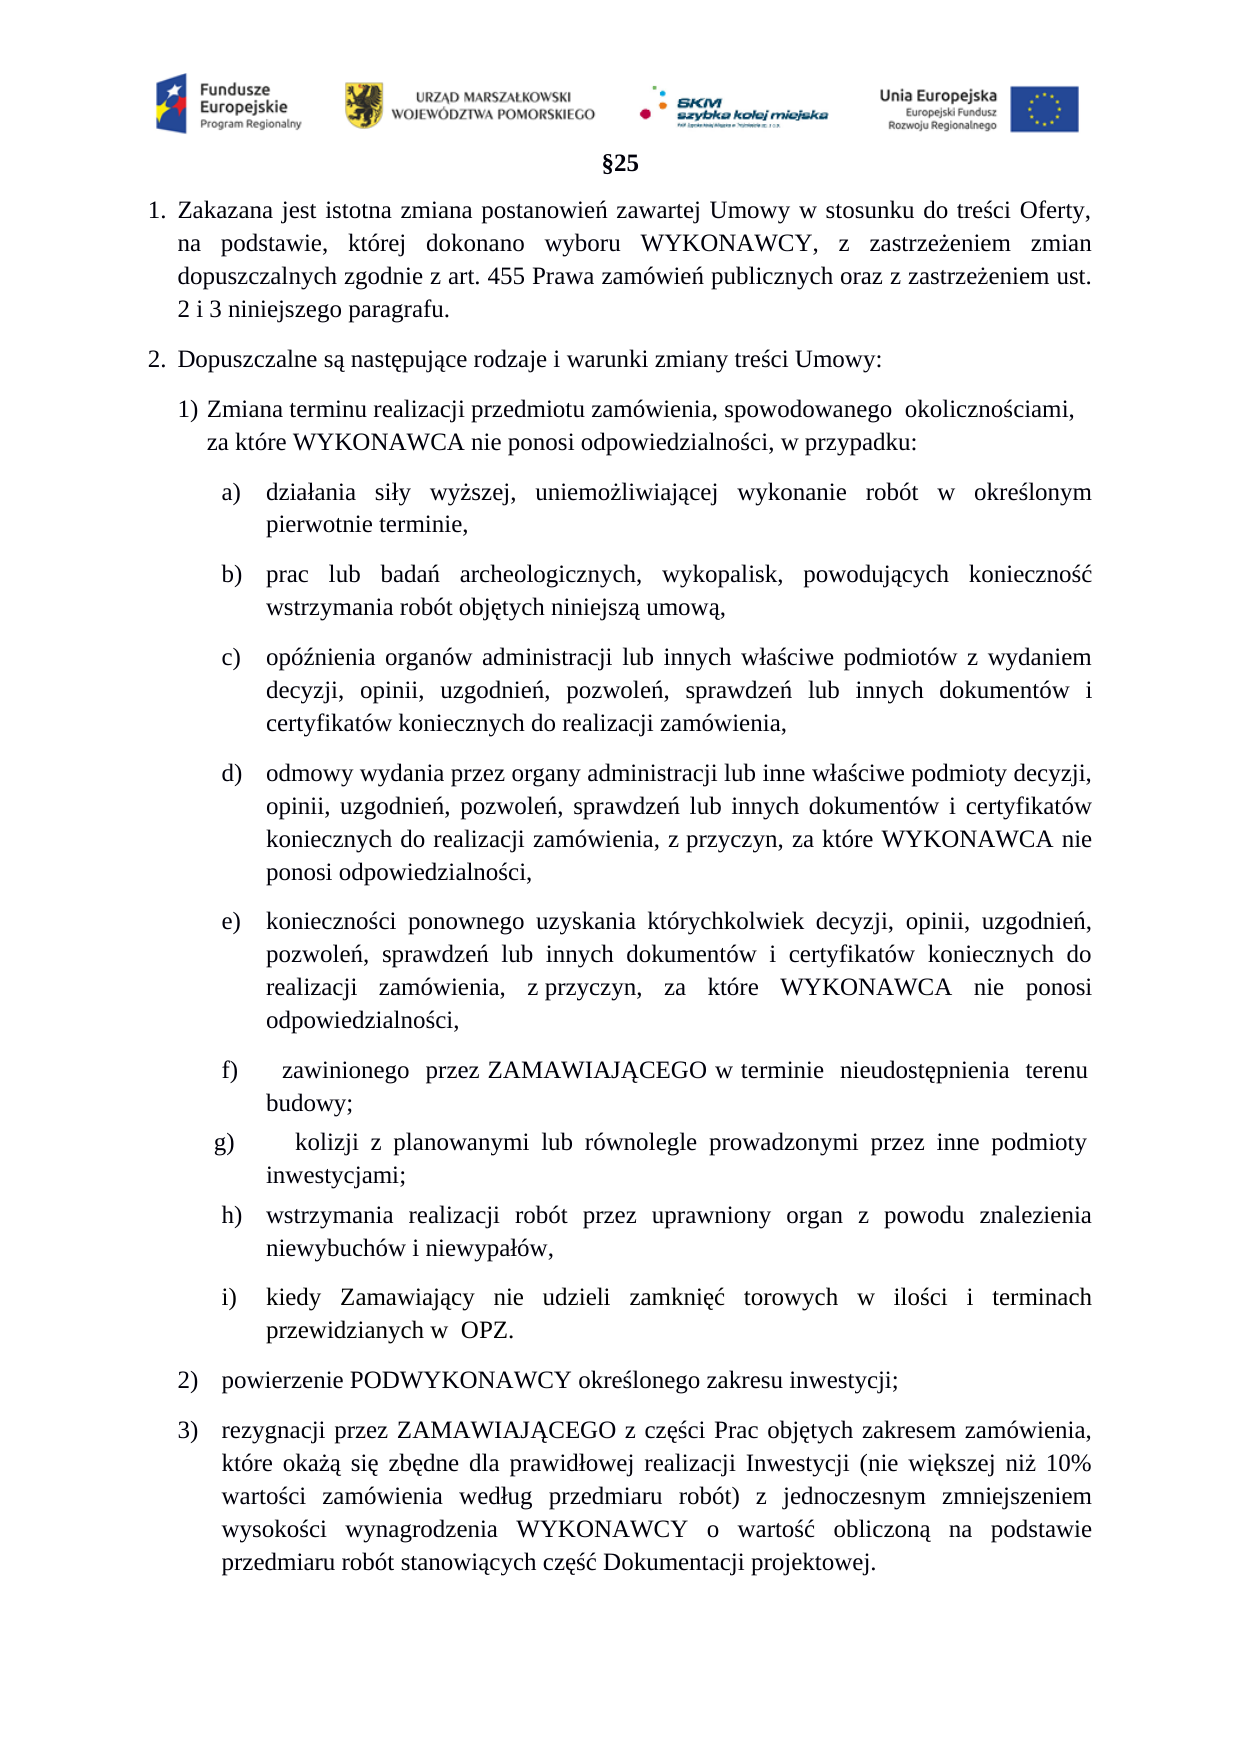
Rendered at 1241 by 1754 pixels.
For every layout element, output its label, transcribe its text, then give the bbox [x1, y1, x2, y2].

text §25 [148, 148, 1093, 176]
list opóźnienia organów administracji lub innych właściwe podmiotów z wydaniem decyzji, opinii, uzgodnień, pozwoleń, sprawdzeń lub innych dokumentów i certyfikatów koniecznych do realizacji zamówienia, [221, 642, 1093, 737]
list kolizji z planowanymi lub równolegle prowadzonymi przez inne podmioty inwestycjami; [213, 1127, 1088, 1189]
list prac lub badań archeologicznych, wykopalisk, powodujących konieczność wstrzymania robót objętych niniejszą umową, [221, 559, 1093, 621]
list kiedy Zamawiający nie udzieli zamknięć torowych w ilości i terminach przewidzianych w OPZ. [221, 1282, 1093, 1344]
list wstrzymania realizacji robót przez uprawniony organ z powodu znalezienia niewybuchów i niewypałów, [221, 1200, 1093, 1262]
list odmowy wydania przez organy administracji lub inne właściwe podmioty decyzji, opinii, uzgodnień, pozwoleń, sprawdzeń lub innych dokumentów i certyfikatów koniecznych do realizacji zamówienia, z przyczyn, za które WYKONAWCA nie ponosi odpowiedzialności, [221, 758, 1093, 886]
list Dopuszczalne są następujące rodzaje i warunki zmiany treści Umowy: [148, 344, 1093, 373]
list rezygnacji przez ZAMAWIAJĄCEGO z części Prac objętych zakresem zamówienia, które okażą się zbędne dla prawidłowej realizacji Inwestycji (nie większej niż 10% wartości zamówienia według przedmiaru robót) z jednoczesnym zmniejszeniem wysokości wynagrodzenia WYKONAWCY o wartość obliczoną na podstawie przedmiaru robót stanowiących część Dokumentacji projektowej. [177, 1415, 1093, 1576]
list zawinionego przez ZAMAWIAJĄCEGO w terminie nieudostępnienia terenu budowy; [221, 1055, 1088, 1117]
list Zakazana jest istotna zmiana postanowień zawartej Umowy w stosunku do treści Oferty, na podstawie, której dokonano wyboru WYKONAWCY, z zastrzeżeniem zmian dopuszczalnych zgodnie z art. 455 Prawa zamówień publicznych oraz z zastrzeżeniem ust. 2 i 3 niniejszego paragrafu. [148, 195, 1093, 323]
list konieczności ponownego uzyskania którychkolwiek decyzji, opinii, uzgodnień, pozwoleń, sprawdzeń lub innych dokumentów i certyfikatów koniecznych do realizacji zamówienia, z przyczyn, za które WYKONAWCA nie ponosi odpowiedzialności, [221, 906, 1093, 1034]
picture [147, 73, 1093, 148]
list powierzenie PODWYKONAWCY określonego zakresu inwestycji; [177, 1365, 1093, 1394]
list działania siły wyższej, uniemożliwiającej wykonanie robót w określonym pierwotnie terminie, [221, 477, 1093, 538]
list Zmiana terminu realizacji przedmiotu zamówienia, spowodowanego okolicznościami, za które WYKONAWCA nie ponosi odpowiedzialności, w przypadku: [177, 394, 1093, 456]
